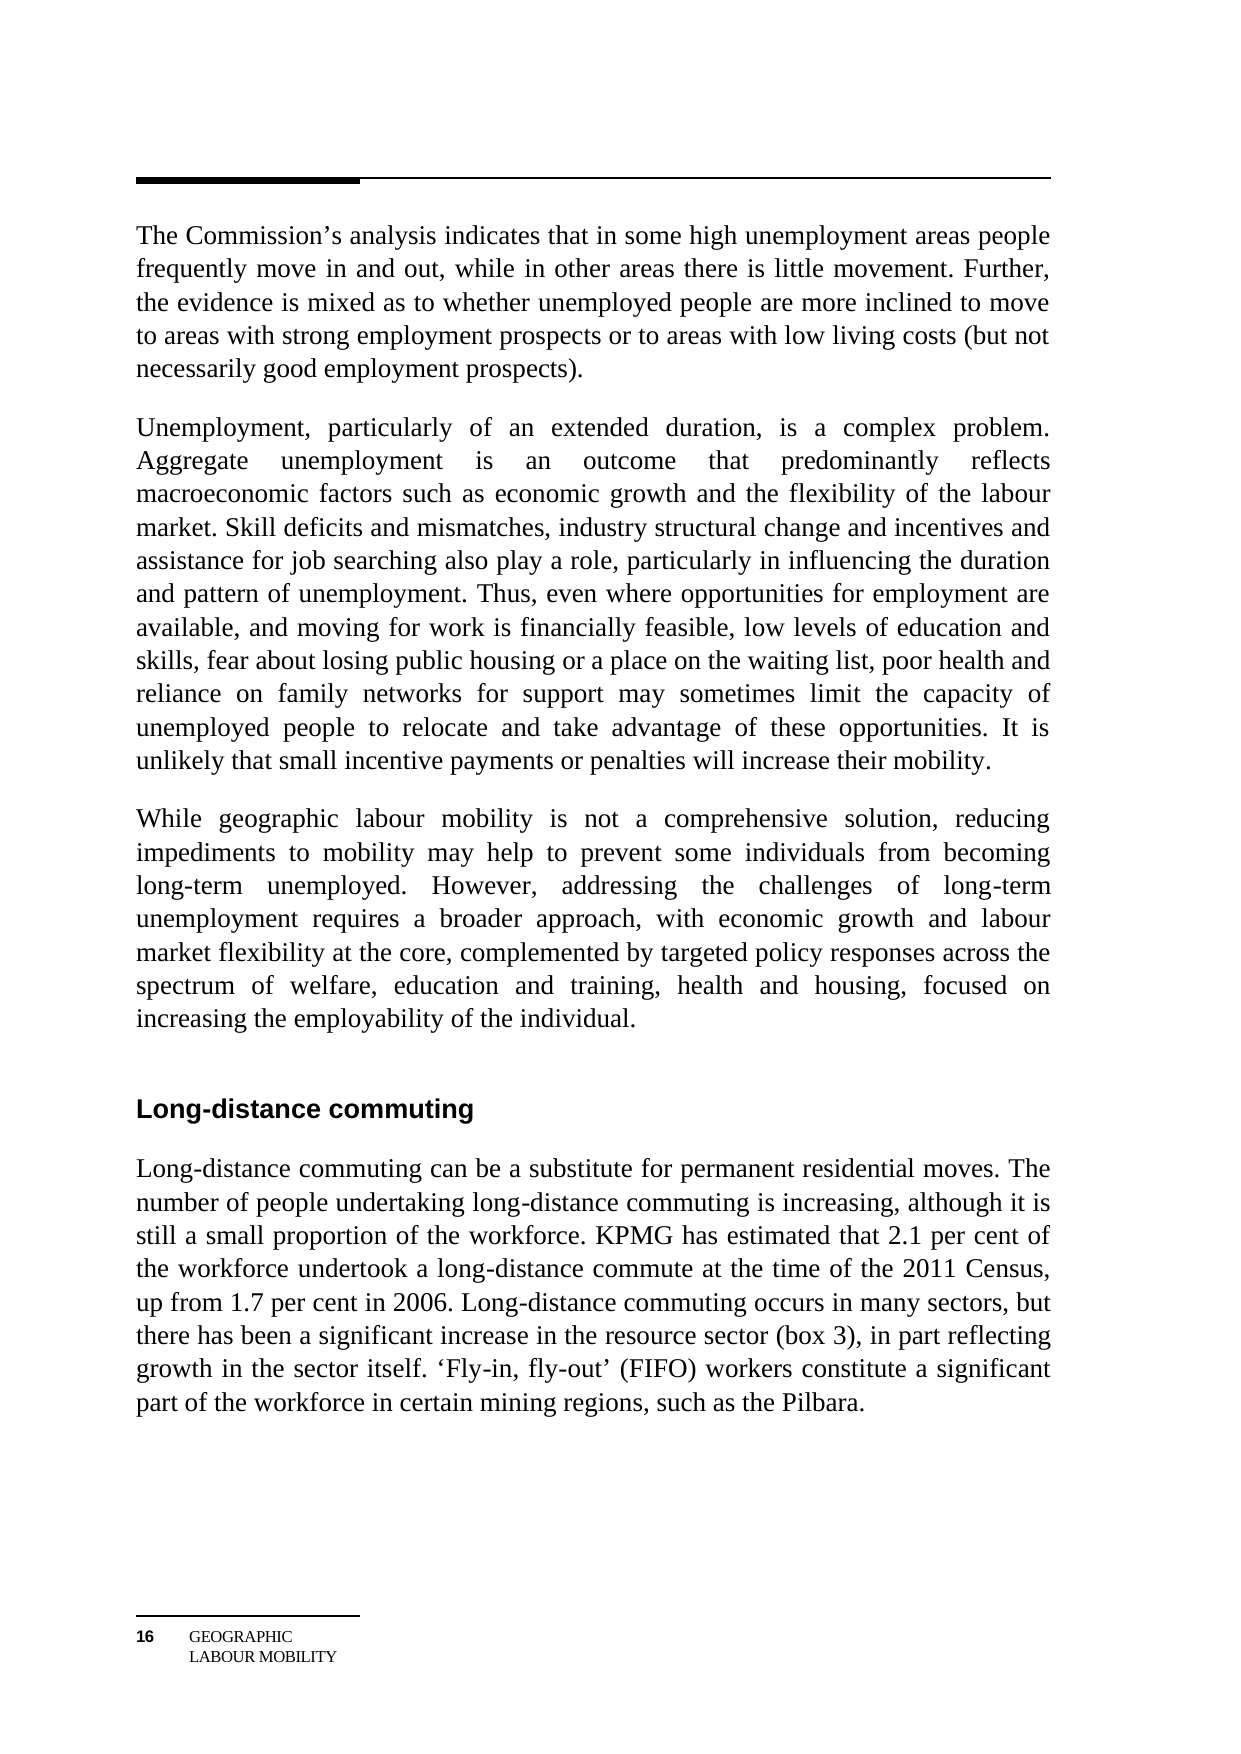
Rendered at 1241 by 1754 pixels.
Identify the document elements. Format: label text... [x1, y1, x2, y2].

text While geographic labour mobility is not a comprehensive solution, reducing impediments to mobility may help to prevent some individuals from becoming long-term unemployed. However, addressing the challenges of long-term unemployment requires a broader approach, with economic growth and labour market flexibility at the core, complemented by targeted policy responses across the spectrum of welfare, education and training, health and housing, focused on increasing the employability of the individual. [136, 800, 1051, 1033]
text Unemployment, particularly of an extended duration, is a complex problem. Aggregate unemployment is an outcome that predominantly reflects macroeconomic factors such as economic growth and the flexibility of the labour market. Skill deficits and mismatches, industry structural change and incentives and assistance for job searching also play a role, particularly in influencing the duration and pattern of unemployment. Thus, even where opportunities for employment are available, and moving for work is financially feasible, low levels of education and skills, fear about losing public housing or a place on the waiting list, poor health and reliance on family networks for support may sometimes limit the capacity of unemployed people to relocate and take advantage of these opportunities. It is unlikely that small incentive payments or penalties will increase their mobility. [136, 408, 1051, 775]
text Long-distance commuting can be a substitute for permanent residential moves. The number of people undertaking long-distance commuting is increasing, although it is still a small proportion of the workforce. KPMG has estimated that 2.1 per cent of the workforce undertook a long-distance commute at the time of the 2011 Census, up from 1.7 per cent in 2006. Long-distance commuting occurs in many sectors, but there has been a significant increase in the resource sector (box 3), in part reflecting growth in the sector itself. ‘Fly-in, fly-out’ (FIFO) workers constitute a significant part of the workforce in certain mining regions, such as the Pilbara. [136, 1150, 1051, 1417]
text The Commission’s analysis indicates that in some high unemployment areas people frequently move in and out, while in other areas there is little movement. Further, the evidence is mixed as to whether unemployed people are more inclined to move to areas with strong employment prospects or to areas with low living costs (but not necessarily good employment prospects). [136, 217, 1051, 383]
subtitle Long-distance commuting [136, 1092, 1051, 1125]
